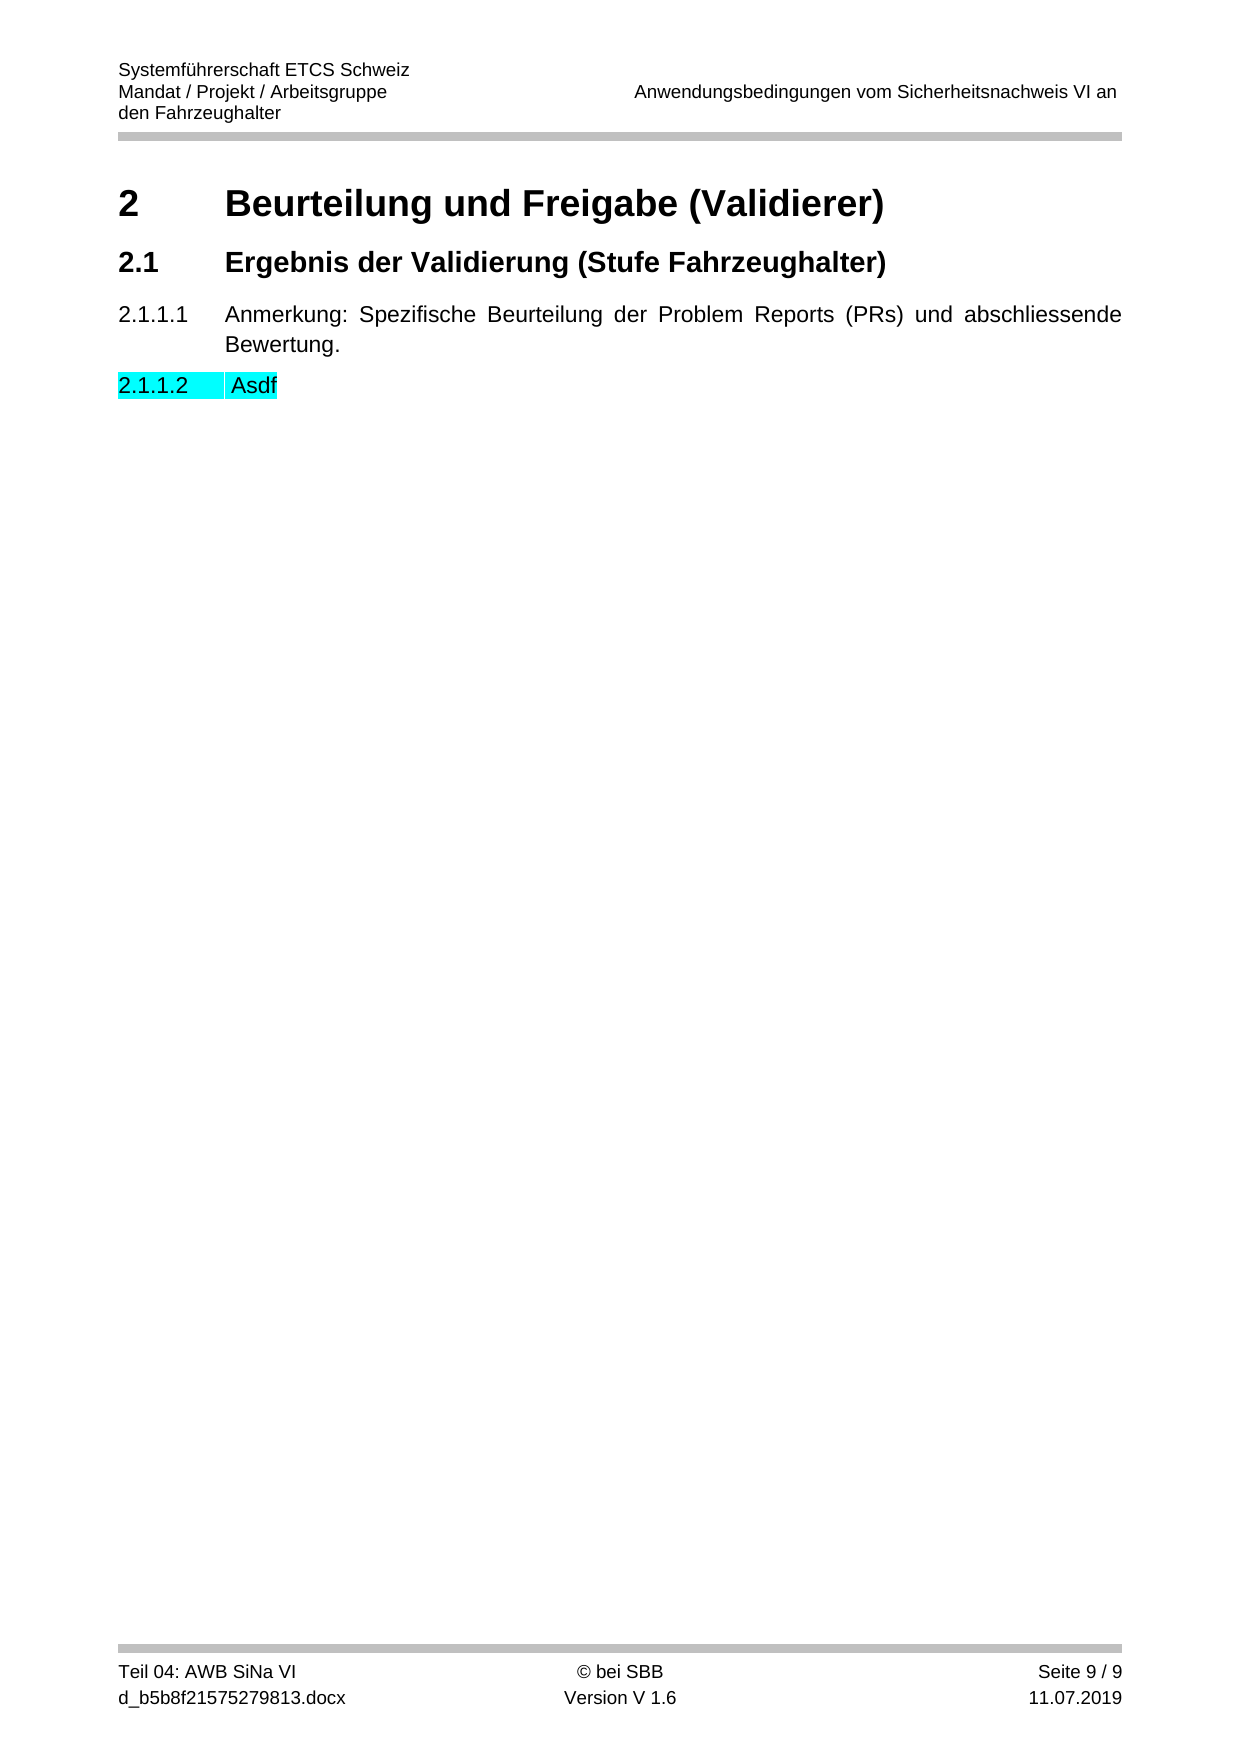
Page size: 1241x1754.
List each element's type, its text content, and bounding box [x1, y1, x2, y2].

text Asdf [118, 370, 1122, 399]
text Anmerkung: Spezifische Beurteilung der Problem Reports (PRs) und abschliessende Bewertung. [118, 299, 1122, 358]
text Ergebnis der Validierung (Stufe Fahrzeughalter) [118, 245, 1122, 279]
list Beurteilung und Freigabe (Validierer) [118, 183, 1122, 224]
